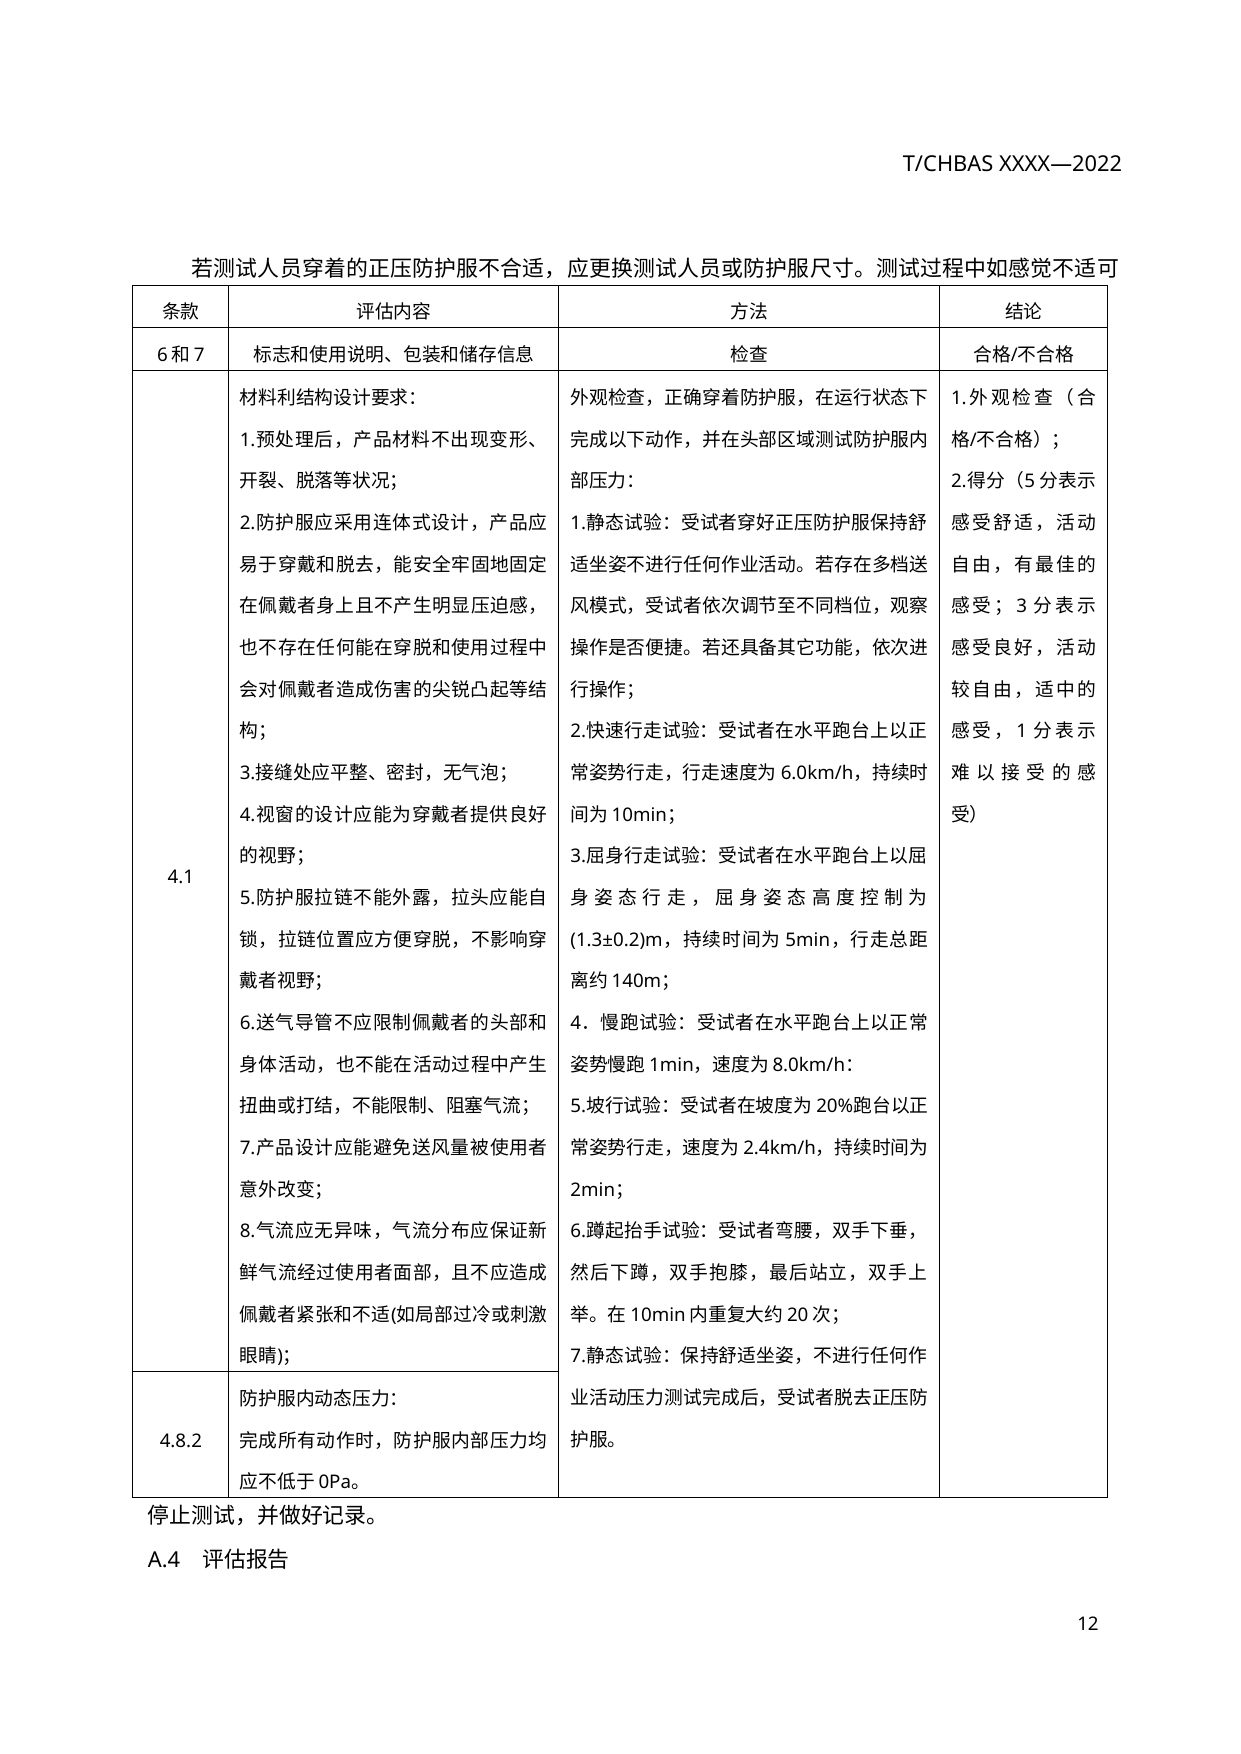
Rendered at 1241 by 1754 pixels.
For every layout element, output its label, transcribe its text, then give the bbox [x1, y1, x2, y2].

table_cell 1.外观检查（合格/不合格）； 2.得分（5分表示感受舒适，活动自由，有最佳的感受；3分表示感受良好，活动较自由，适中的感受，1分表示难以接受的感受） [940, 371, 1107, 1497]
table_header 评估内容 [229, 286, 558, 327]
table_cell 外观检查，正确穿着防护服，在运行状态下完成以下动作，并在头部区域测试防护服内部压力： 1.静态试验：受试者穿好正压防护服保持舒适坐姿不进行任何作业活动。若存在多档送风模式，受试者依次调节至不同档位，观察操作是否便捷。若还具备其它功能，依次进行操作； 2.快速行走试验：受试者在水平跑台上以正常姿势行走，行走速度为6.0km/h，持续时间为10min； 3.屈身行走试验：受试者在水平跑台上以屈身姿态行走，屈身姿态高度控制为(1.3±0.2)m，持续时间为5min，行走总距离约140m； 4．慢跑试验：受试者在水平跑台上以正常姿势慢跑1min，速度为8.0km/h： 5.坡行试验：受试者在坡度为20%跑台以正常姿势行走，速度为2.4km/h，持续时间为2min； 6.蹲起抬手试验：受试者弯腰，双手下垂，然后下蹲，双手抱膝，最后站立，双手上举。在10min内重复大约20次； 7.静态试验：保持舒适坐姿，不进行任何作业活动压力测试完成后，受试者脱去正压防护服。 [559, 371, 939, 1497]
table_cell 检查 [559, 328, 939, 370]
table_cell 4.8.2 [133, 1372, 228, 1497]
table_cell 合格/不合格 [940, 328, 1107, 370]
table_cell 防护服内动态压力： 完成所有动作时，防护服内部压力均应不低于0Pa。 [229, 1372, 558, 1497]
table_cell 标志和使用说明、包装和储存信息 [229, 328, 558, 370]
table_cell 材料利结构设计要求： 1.预处理后，产品材料不出现变形、开裂、脱落等状况； 2.防护服应采用连体式设计，产品应易于穿戴和脱去，能安全牢固地固定在佩戴者身上且不产生明显压迫感，也不存在任何能在穿脱和使用过程中会对佩戴者造成伤害的尖锐凸起等结构； 3.接缝处应平整、密封，无气泡； 4.视窗的设计应能为穿戴者提供良好的视野； 5.防护服拉链不能外露，拉头应能自锁，拉链位置应方便穿脱，不影响穿戴者视野； 6.送气导管不应限制佩戴者的头部和身体活动，也不能在活动过程中产生扭曲或打结，不能限制、阻塞气流； 7.产品设计应能避免送风量被使用者意外改变； 8.气流应无异味，气流分布应保证新鲜气流经过使用者面部，且不应造成佩戴者紧张和不适(如局部过冷或刺激眼睛)； [229, 371, 558, 1371]
text 评估报告 [148, 1542, 1122, 1574]
table_header 方法 [559, 286, 939, 327]
table_header 结论 [940, 286, 1107, 327]
text 若测试人员穿着的正压防护服不合适，应更换测试人员或防护服尺寸。测试过程中如感觉不适可停止测试，并做好记录。 [148, 251, 1122, 1530]
table_cell 6和7 [133, 328, 228, 370]
table_cell 4.1 [133, 371, 228, 1371]
table_header 条款 [133, 286, 228, 327]
